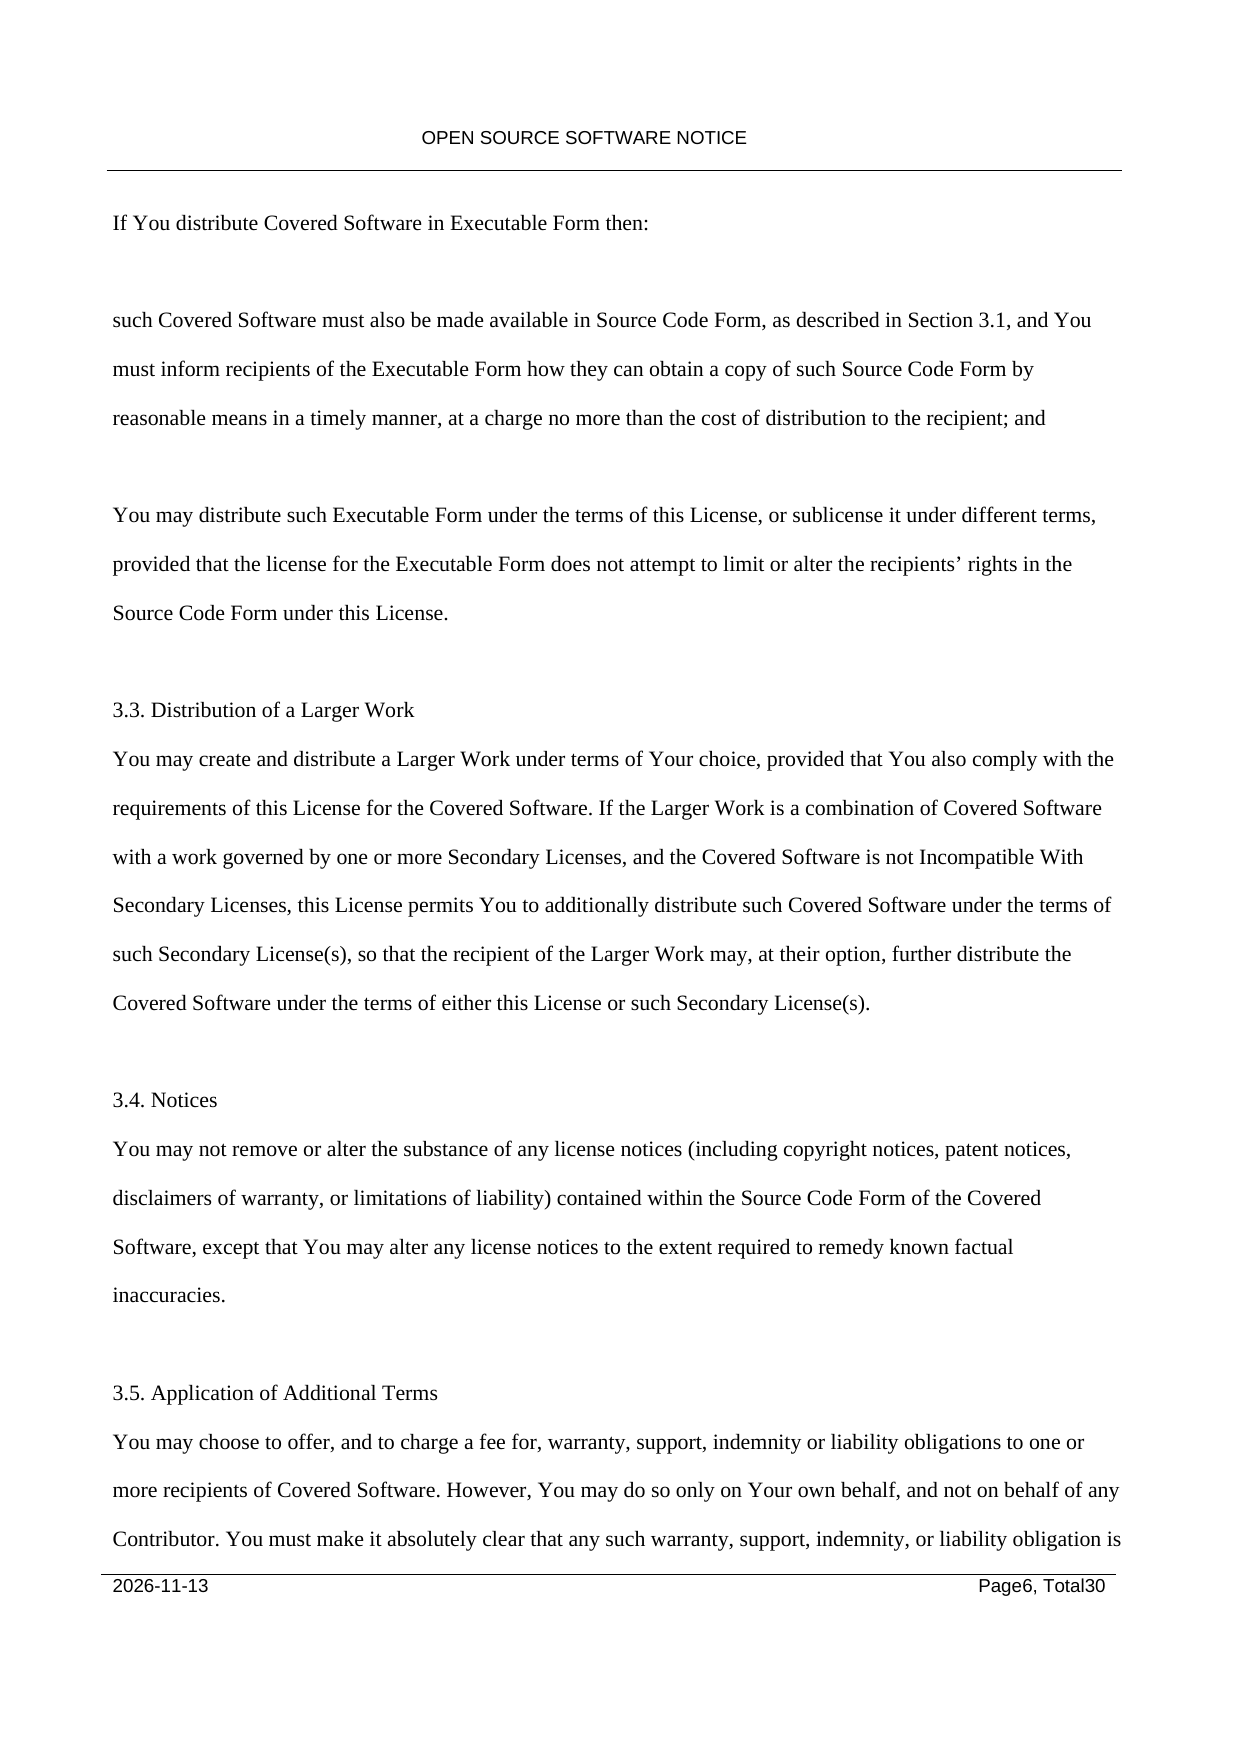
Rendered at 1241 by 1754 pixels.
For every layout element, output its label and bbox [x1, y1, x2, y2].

text [112, 206, 1128, 1555]
